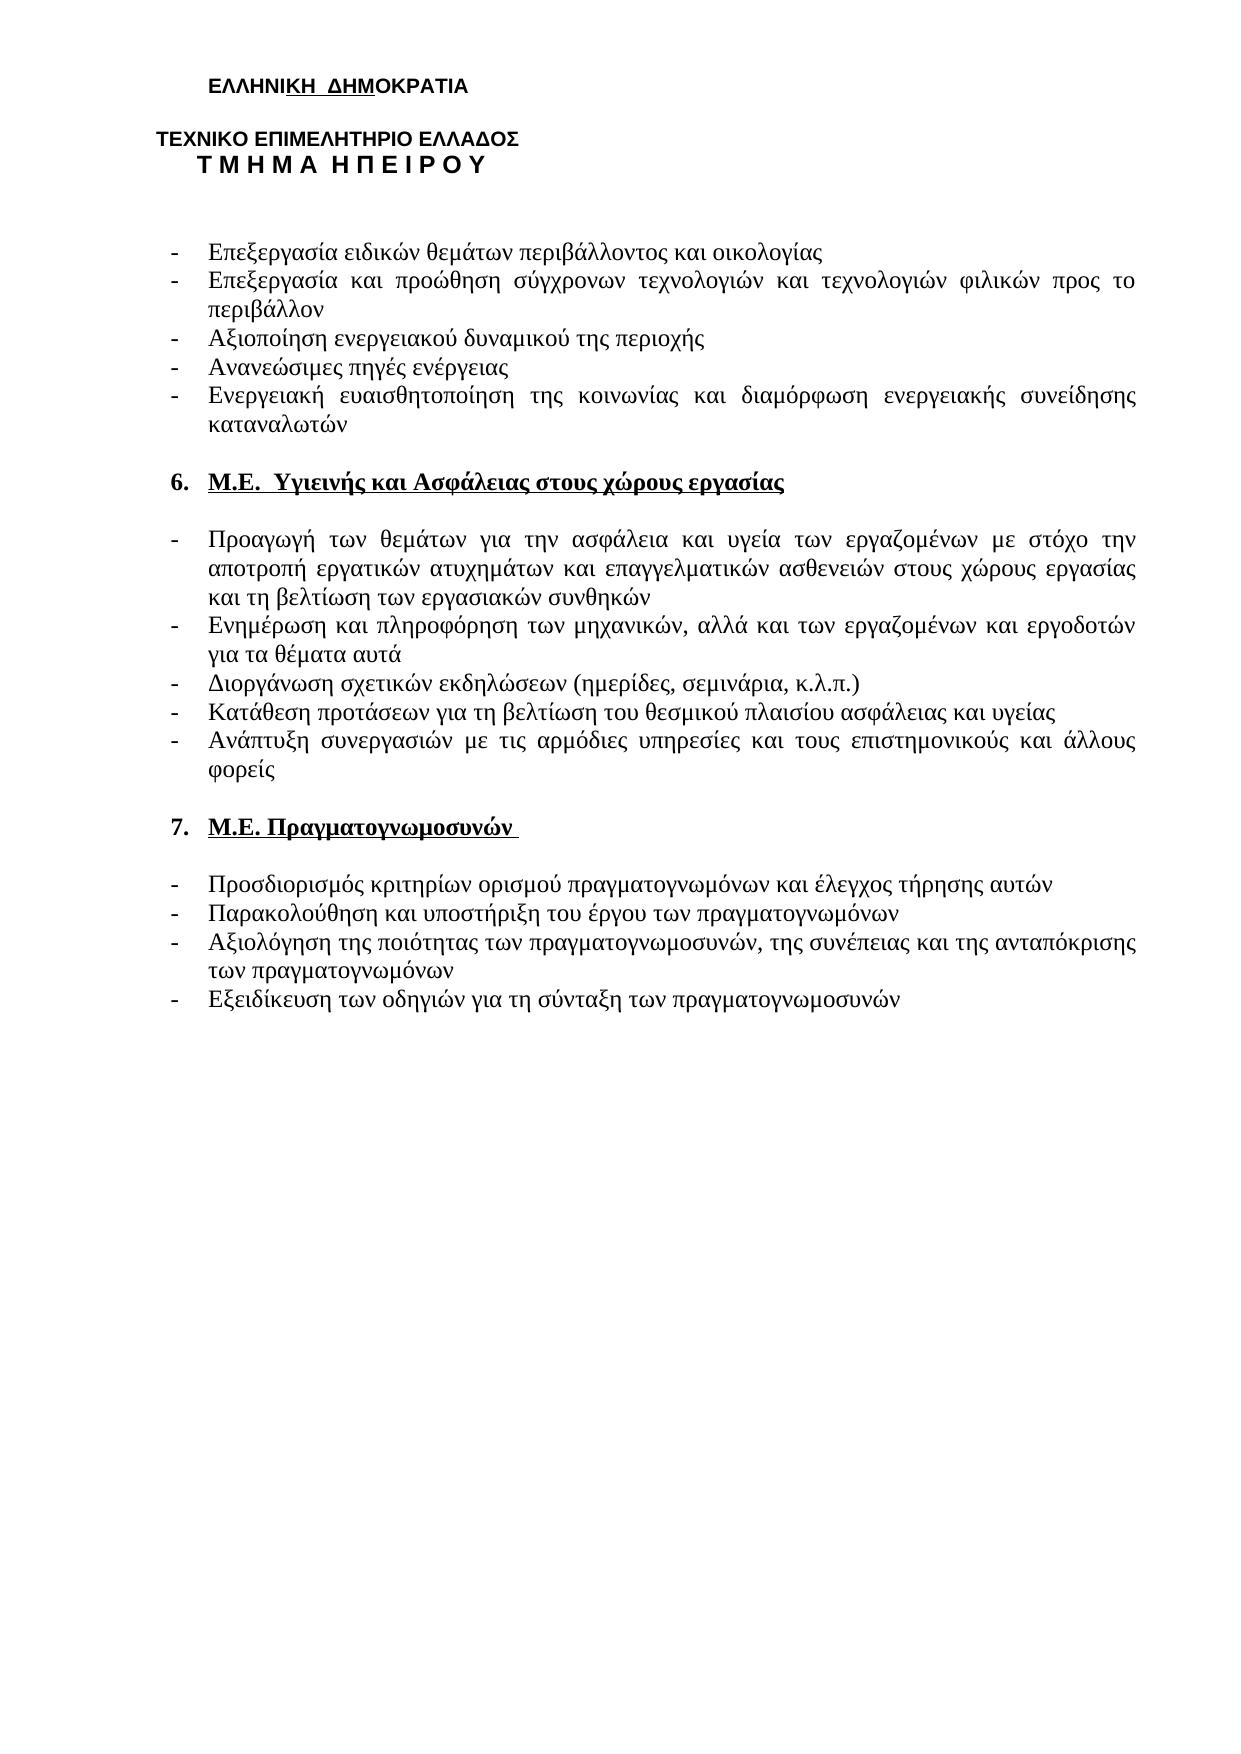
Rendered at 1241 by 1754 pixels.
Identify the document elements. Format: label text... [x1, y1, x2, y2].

list Μ.Ε. Υγιεινής και Ασφάλειας στους χώρους εργασίας [170, 467, 1137, 495]
list Ενημέρωση και πληροφόρηση των μηχανικών, αλλά και των εργαζομένων και εργοδοτών για τα θέματα αυτά [170, 610, 1137, 668]
list Εξειδίκευση των οδηγιών για τη σύνταξη των πραγματογνωμοσυνών [170, 984, 1137, 1013]
list Προαγωγή των θεμάτων για την ασφάλεια και υγεία των εργαζομένων με στόχο την αποτροπή εργατικών ατυχημάτων και επαγγελματικών ασθενειών στους χώρους εργασίας και τη βελτίωση των εργασιακών συνθηκών [170, 524, 1137, 610]
list Παρακολούθηση και υποστήριξη του έργου των πραγματογνωμόνων [170, 898, 1137, 927]
list Διοργάνωση σχετικών εκδηλώσεων (ημερίδες, σεμινάρια, κ.λ.π.) [170, 668, 1137, 697]
list Μ.Ε. Πραγματογνωμοσυνών [170, 812, 1137, 840]
list Επεξεργασία και προώθηση σύγχρονων τεχνολογιών και τεχνολογιών φιλικών προς το περιβάλλον [170, 265, 1137, 323]
list Επεξεργασία ειδικών θεμάτων περιβάλλοντος και οικολογίας [170, 237, 1137, 265]
list Κατάθεση προτάσεων για τη βελτίωση του θεσμικού πλαισίου ασφάλειας και υγείας [170, 697, 1137, 725]
list Ανάπτυξη συνεργασιών με τις αρμόδιες υπηρεσίες και τους επιστημονικούς και άλλους φορείς [170, 725, 1137, 783]
list Προσδιορισμός κριτηρίων ορισμού πραγματογνωμόνων και έλεγχος τήρησης αυτών [170, 869, 1137, 898]
list Ενεργειακή ευαισθητοποίηση της κοινωνίας και διαμόρφωση ενεργειακής συνείδησης καταναλωτών [170, 380, 1137, 438]
list Ανανεώσιμες πηγές ενέργειας [170, 352, 1137, 380]
list Αξιοποίηση ενεργειακού δυναμικού της περιοχής [170, 323, 1137, 352]
list Αξιολόγηση της ποιότητας των πραγματογνωμοσυνών, της συνέπειας και της ανταπόκρισης των πραγματογνωμόνων [170, 927, 1137, 984]
